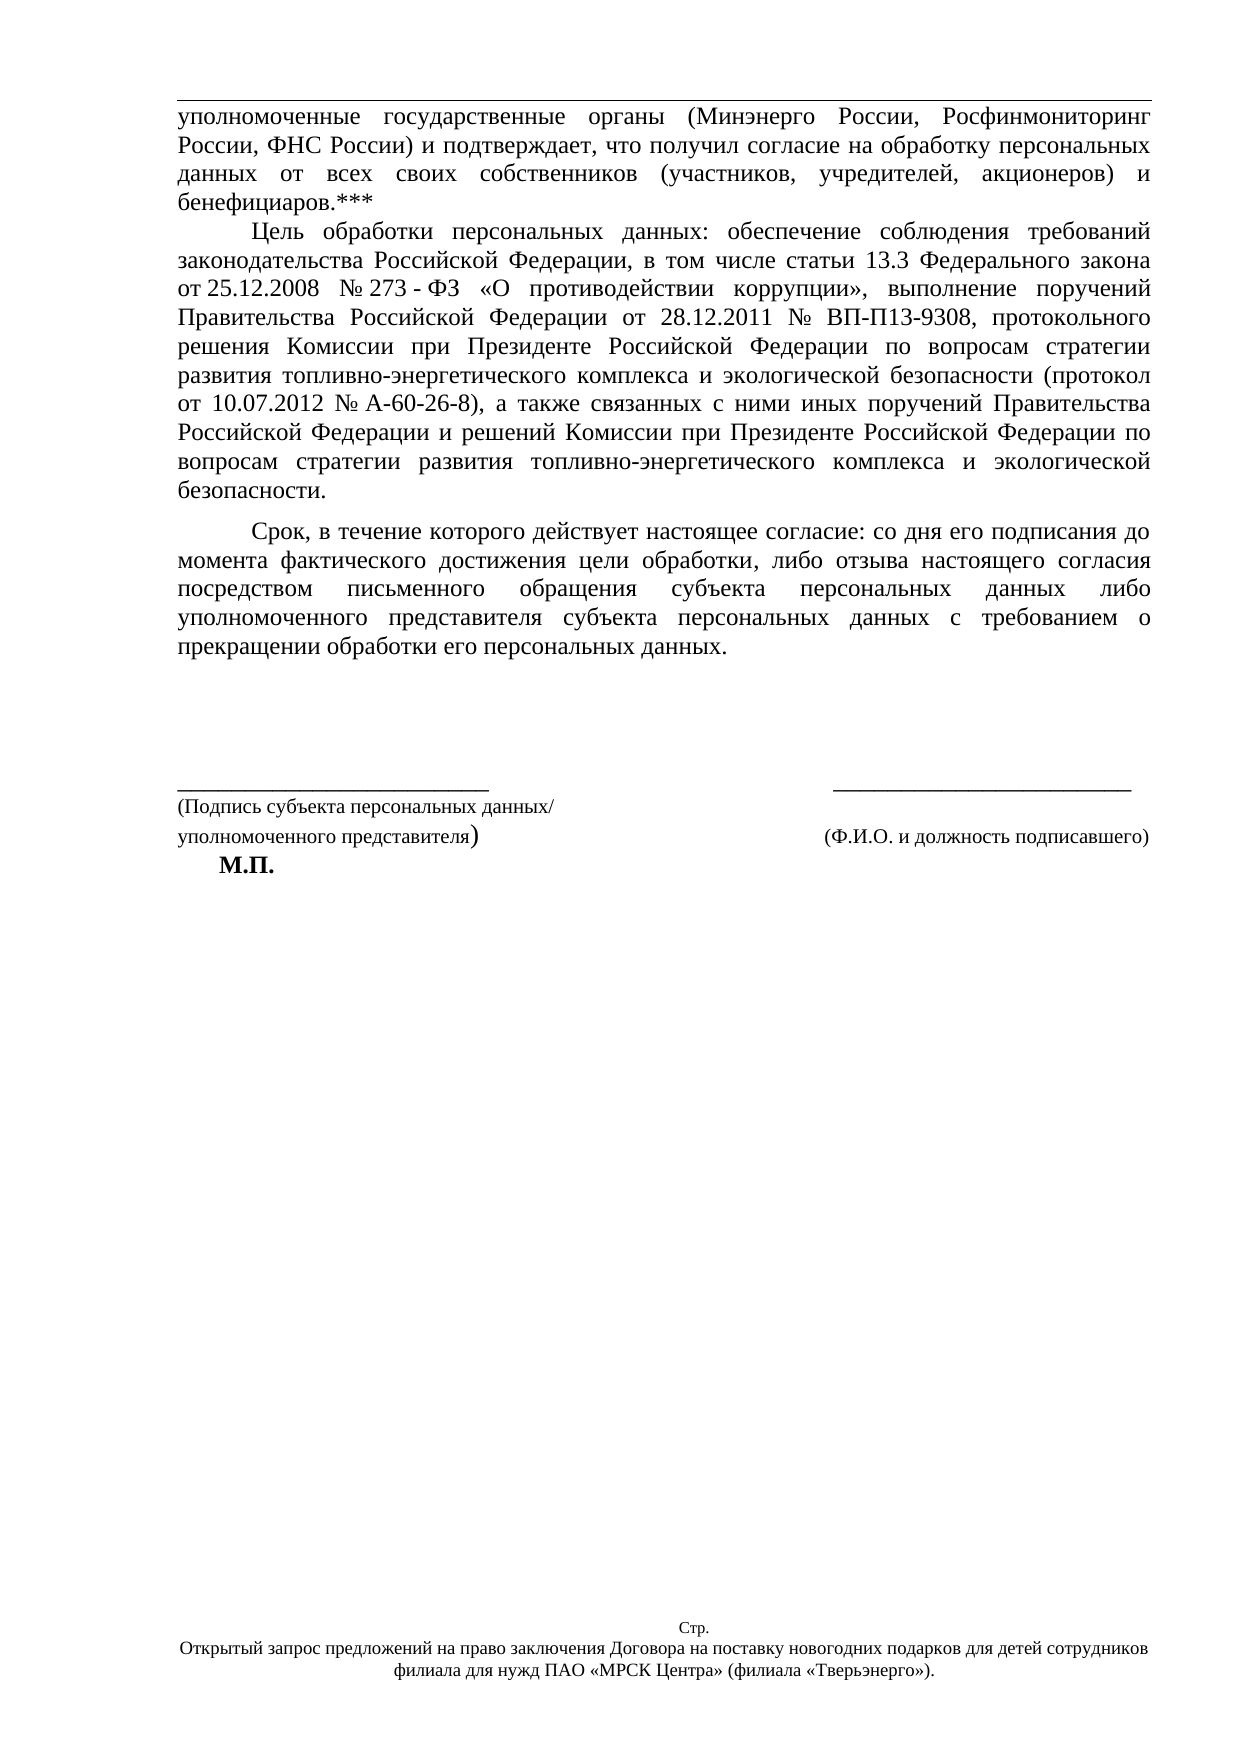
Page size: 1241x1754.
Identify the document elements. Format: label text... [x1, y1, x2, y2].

text М.П. [177, 850, 1152, 878]
text уполномоченного представителя) (Ф.И.О. и должность подписавшего) [177, 818, 1152, 850]
text Цель обработки персональных данных: обеспечение соблюдения требований законодательства Российской Федерации, в том числе статьи 13.3 Федерального закона от 25.12.2008 № 273 - ФЗ «О противодействии коррупции», выполнение поручений Правительства Российской Федерации от 28.12.2011 № ВП-П13-9308, протокольного решения Комиссии при Президенте Российской Федерации по вопросам стратегии развития топливно-энергетического комплекса и экологической безопасности (протокол от 10.07.2012 № А-60-26-8), а также связанных с ними иных поручений Правительства Российской Федерации и решений Комиссии при Президенте Российской Федерации по вопросам стратегии развития топливно-энергетического комплекса и экологической безопасности. [177, 216, 1152, 503]
text Срок, в течение которого действует настоящее согласие: со дня его подписания до момента фактического достижения цели обработки, либо отзыва настоящего согласия посредством письменного обращения субъекта персональных данных либо уполномоченного представителя субъекта персональных данных с требованием о прекращении обработки его персональных данных. [177, 516, 1152, 660]
text _______________________ ______________________ [177, 763, 1152, 794]
text (Подпись субъекта персональных данных/ [177, 794, 1152, 818]
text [177, 101, 1152, 216]
